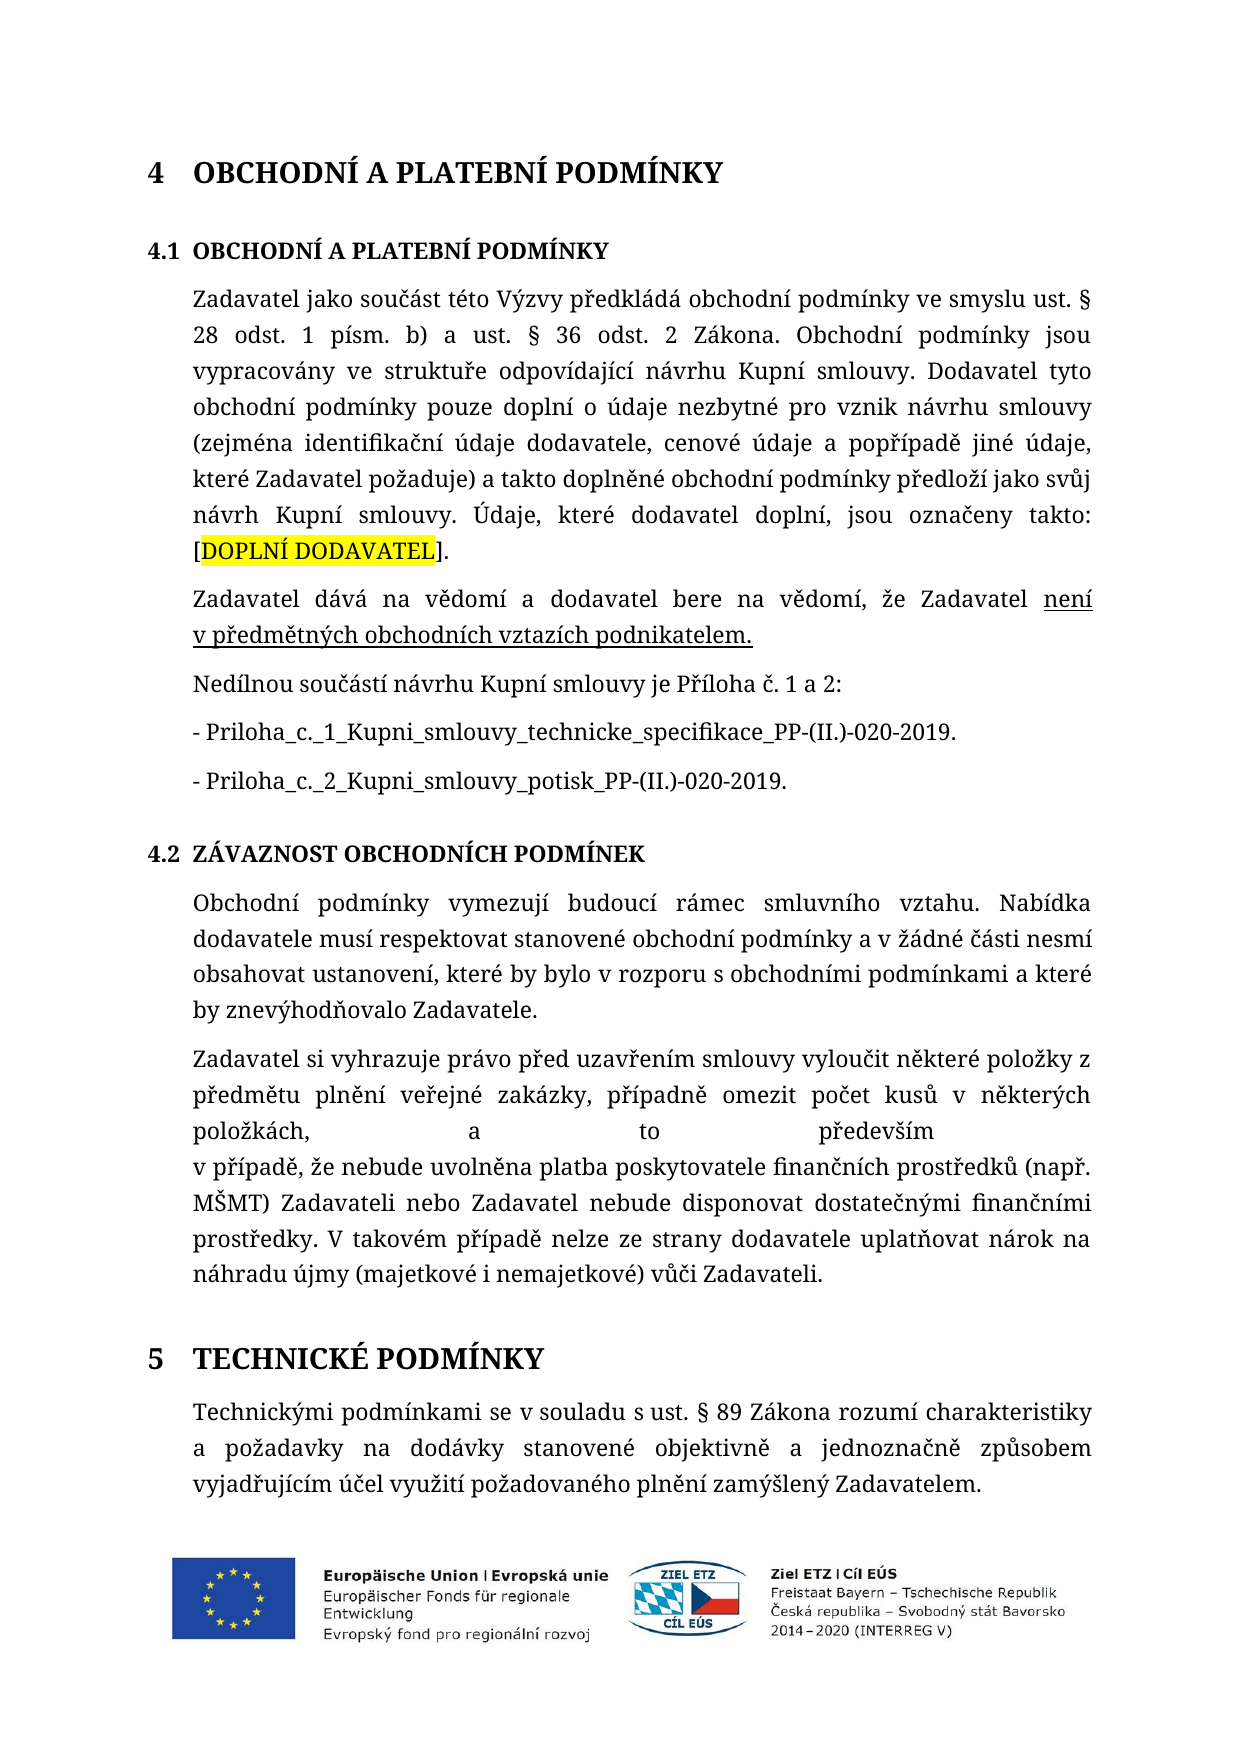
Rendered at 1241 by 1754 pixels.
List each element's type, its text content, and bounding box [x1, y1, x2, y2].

text - Priloha_c._2_Kupni_smlouvy_potisk_PP-(II.)-020-2019. [193, 765, 1092, 796]
subtitle TECHNICKÉ PODMÍNKY [148, 1338, 1092, 1378]
text Zadavatel dává na vědomí a dodavatel bere na vědomí, že Zadavatel není v předmětných obchodních vztazích podnikatelem. [193, 583, 1092, 651]
subtitle OBCHODNÍ A PLATEBNÍ PODMÍNKY [148, 235, 1092, 266]
text Nedílnou součástí návrhu Kupní smlouvy je Příloha č. 1 a 2: [193, 668, 1092, 699]
text Zadavatel jako součást této Výzvy předkládá obchodní podmínky ve smyslu ust. § 28 odst. 1 písm. b) a ust. § 36 odst. 2 Zákona. Obchodní podmínky jsou vypracovány ve struktuře odpovídající návrhu Kupní smlouvy. Dodavatel tyto obchodní podmínky pouze doplní o údaje nezbytné pro vznik návrhu smlouvy (zejména identifikační údaje dodavatele, cenové údaje a popřípadě jiné údaje, které Zadavatel požaduje) a takto doplněné obchodní podmínky předloží jako svůj návrh Kupní smlouvy. Údaje, které dodavatel doplní, jsou označeny takto: [DOPLNÍ DODAVATEL]. [193, 283, 1092, 566]
text Technickými podmínkami se v souladu s ust. § 89 Zákona rozumí charakteristiky a požadavky na dodávky stanovené objektivně a jednoznačně způsobem vyjadřujícím účel využití požadovaného plnění zamýšlený Zadavatelem. [193, 1396, 1092, 1499]
subtitle OBCHODNÍ A PLATEBNÍ PODMÍNKY [148, 152, 1092, 192]
text - Priloha_c._1_Kupni_smlouvy_technicke_specifikace_PP-(II.)-020-2019. [193, 716, 1092, 747]
text Zadavatel si vyhrazuje právo před uzavřením smlouvy vyloučit některé položky z předmětu plnění veřejné zakázky, případně omezit počet kusů v některých položkách, a to především v případě, že nebude uvolněna platba poskytovatele finančních prostředků (např. MŠMT) Zadavateli nebo Zadavatel nebude disponovat dostatečnými finančními prostředky. V takovém případě nelze ze strany dodavatele uplatňovat nárok na náhradu újmy (majetkové i nemajetkové) vůči Zadavateli. [193, 1043, 1092, 1290]
text Obchodní podmínky vymezují budoucí rámec smluvního vztahu. Nabídka dodavatele musí respektovat stanovené obchodní podmínky a v žádné části nesmí obsahovat ustanovení, které by bylo v rozporu s obchodními podmínkami a které by znevýhodňovalo Zadavatele. [193, 887, 1092, 1026]
picture [147, 1543, 1093, 1652]
subtitle ZÁVAZNOST OBCHODNÍCH PODMÍNEK [148, 838, 1092, 869]
